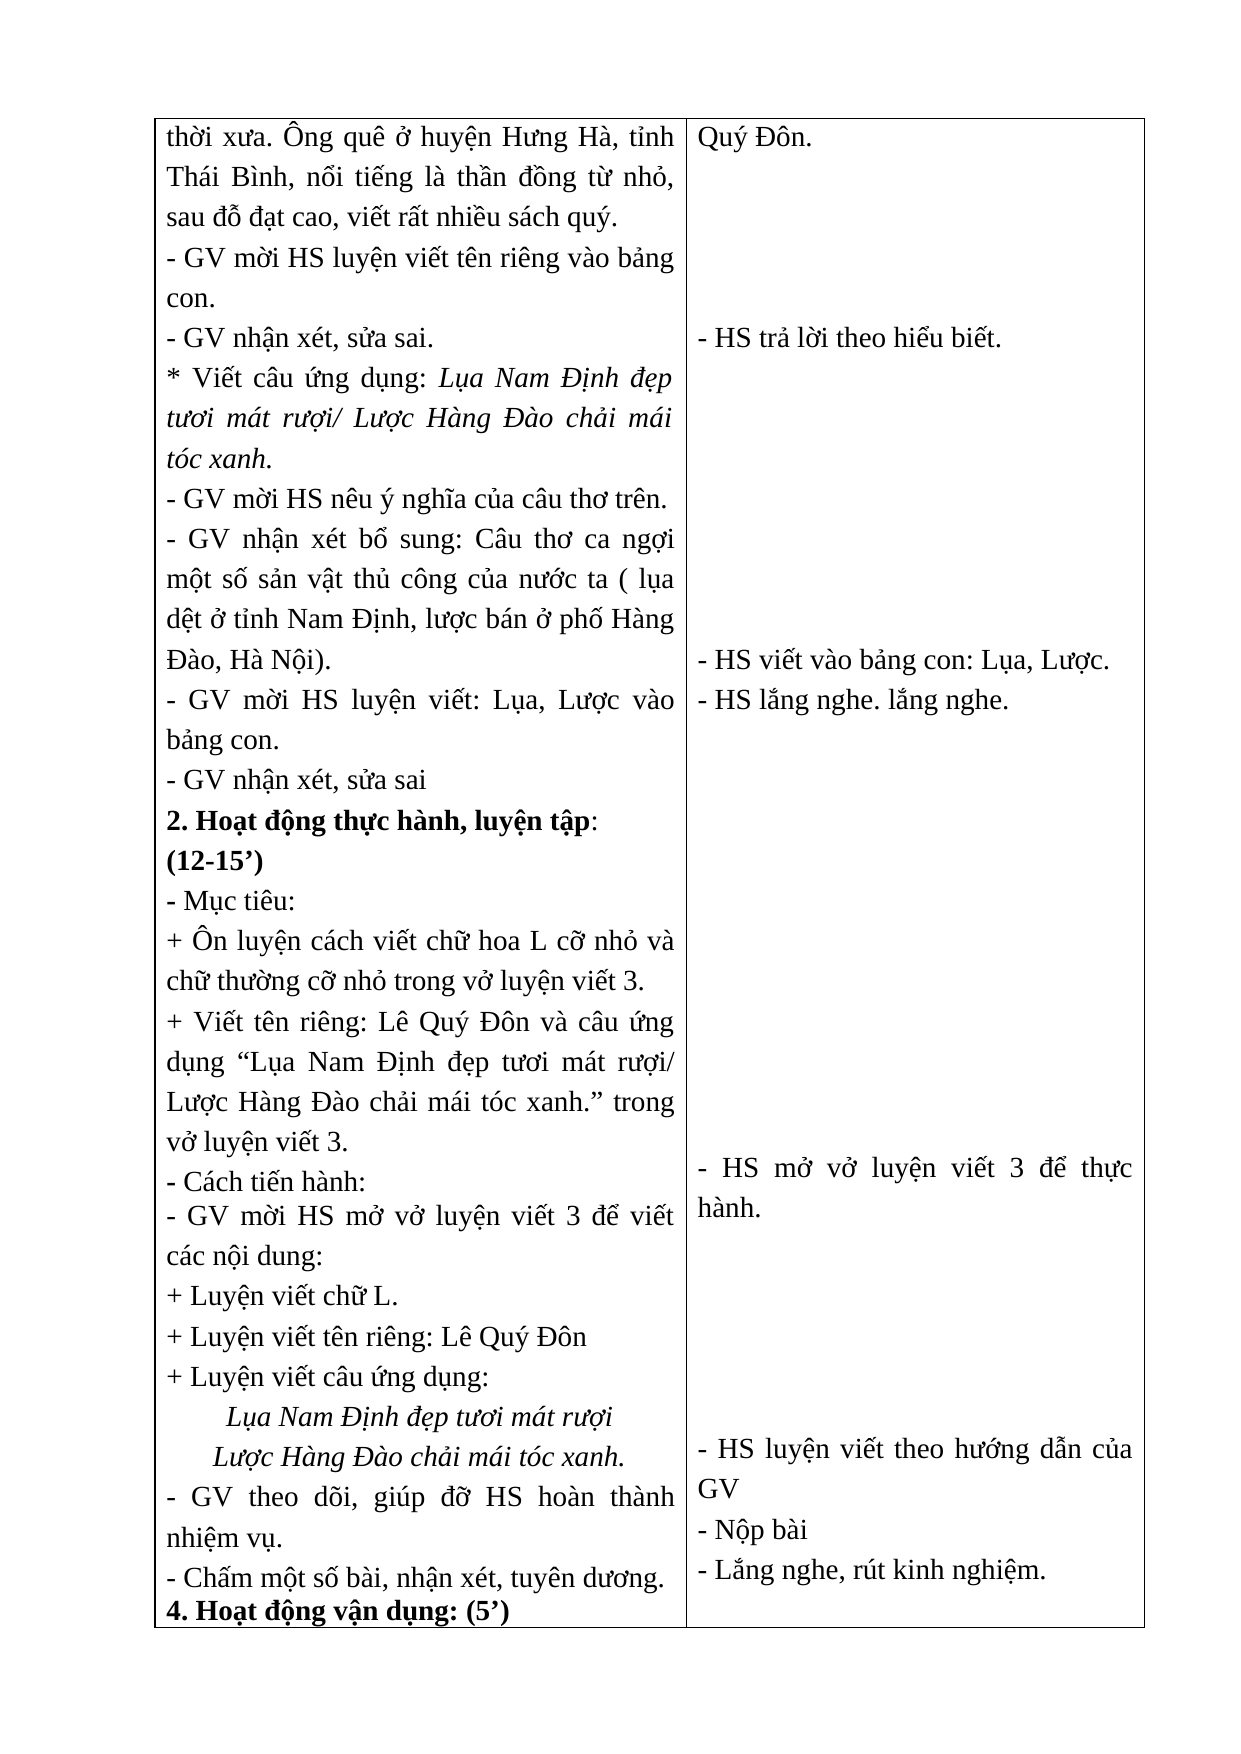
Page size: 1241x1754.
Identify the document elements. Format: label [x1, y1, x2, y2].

table_cell [156, 119, 686, 1627]
table_cell [687, 119, 1144, 1627]
